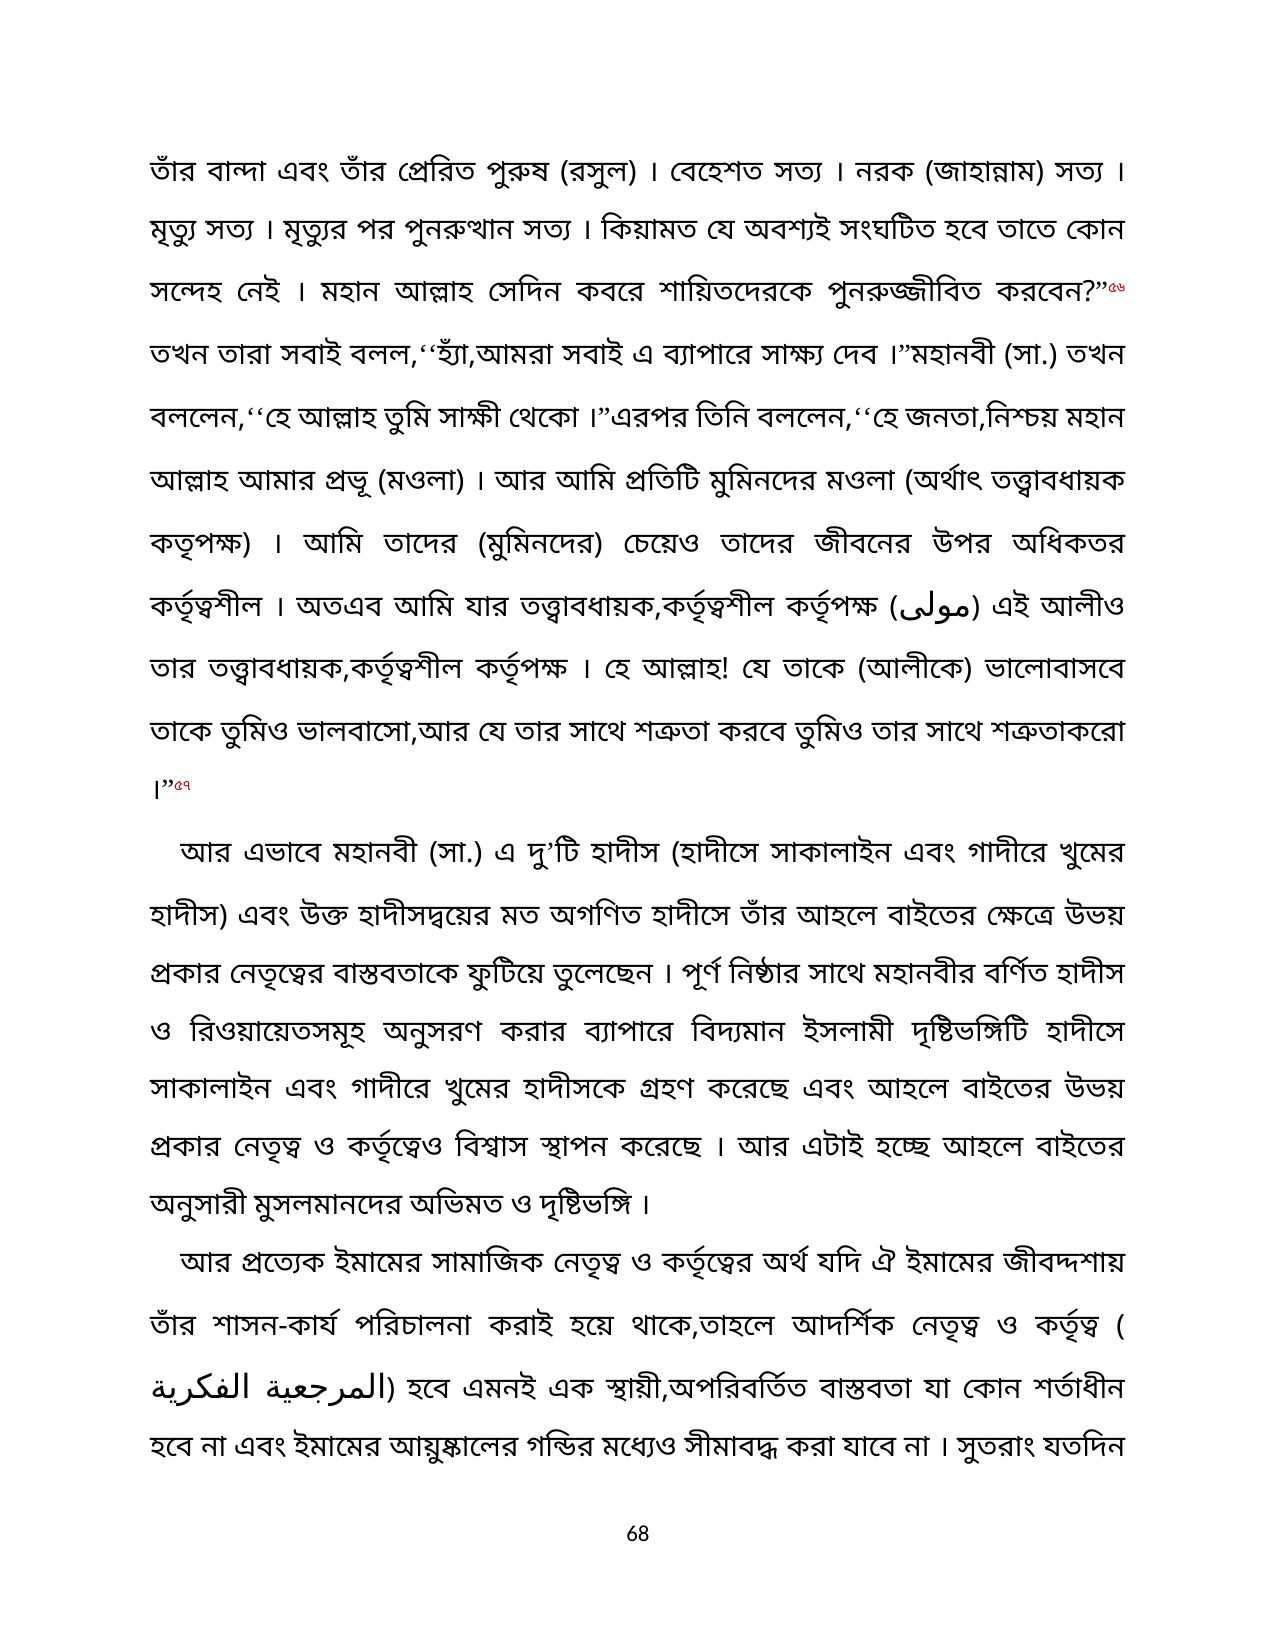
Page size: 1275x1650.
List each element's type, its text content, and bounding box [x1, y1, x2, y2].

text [150, 1246, 1125, 1468]
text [150, 150, 1125, 812]
text আর এভাবে মহানবী (সা.) এ দু’টি হাদীস (হাদীসে সাকালাইন এবং গাদীরে খুমের হাদীস) এবং উক্ত হাদীসদ্বয়ের মত অগণিত হাদীসে তাঁর আহলে বাইতের ক্ষেত্রে উভয় প্রকার নেতৃত্বের বাস্তবতাকে ফুটিয়ে তুলেছেন । পূর্ণ নিষ্ঠার সাথে মহানবীর বর্ণিত হাদীস ও রিওয়ায়েতসমূহ অনুসরণ করার ব্যাপারে বিদ্যমান ইসলামী দৃষ্টিভঙ্গিটি হাদীসে সাকালাইন এবং গাদীরে খুমের হাদীসকে গ্রহণ করেছে এবং আহলে বাইতের উভয় প্রকার নেতৃত্ব ও কর্তৃত্বেও বিশ্বাস স্থাপন করেছে । আর এটাই হচ্ছে আহলে বাইতের অনুসারী মুসলমানদের অভিমত ও দৃষ্টিভঙ্গি । [150, 831, 1125, 1227]
